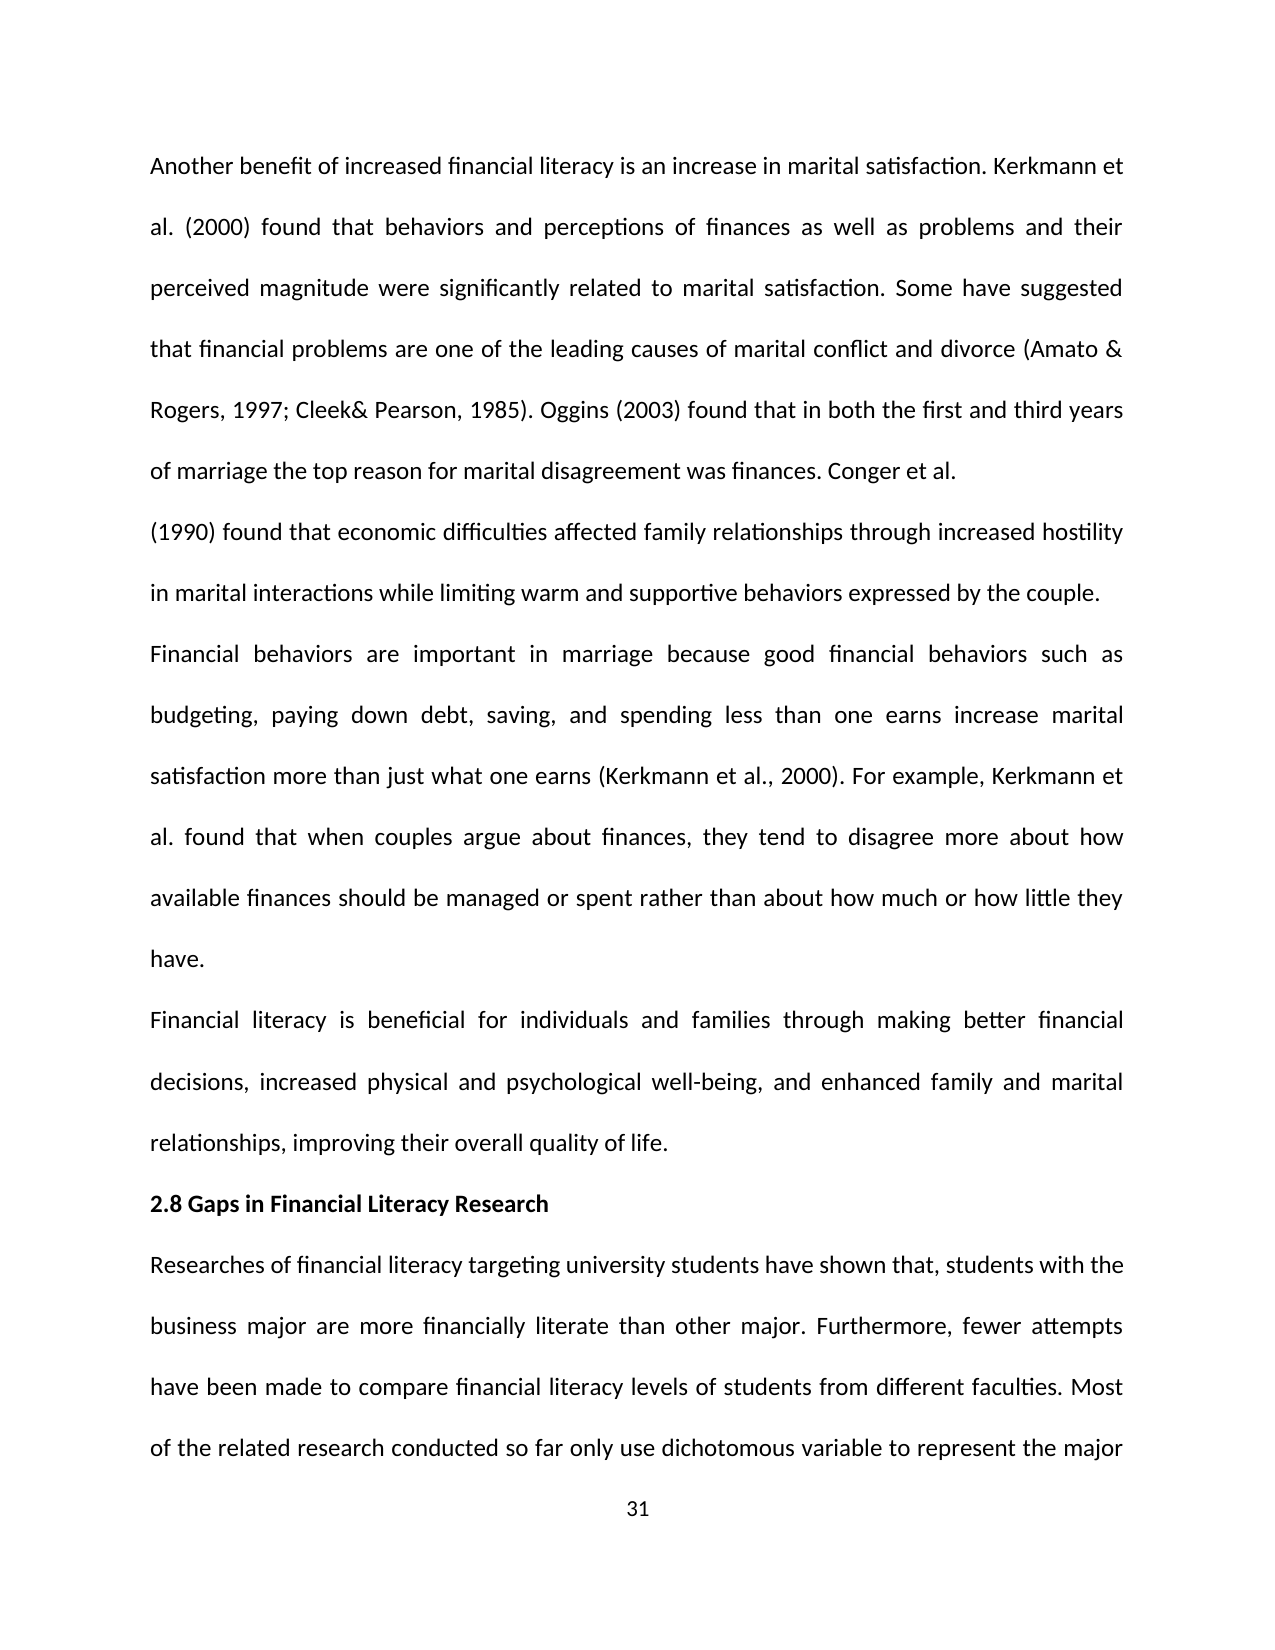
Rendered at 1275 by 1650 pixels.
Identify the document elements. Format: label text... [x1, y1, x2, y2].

text Financial literacy is beneficial for individuals and families through making better financial decisions, increased physical and psychological well-being, and enhanced family and marital relationships, improving their overall quality of life. [150, 1004, 1125, 1157]
text Another benefit of increased financial literacy is an increase in marital satisfaction. Kerkmann et al. (2000) found that behaviors and perceptions of finances as well as problems and their perceived magnitude were significantly related to marital satisfaction. Some have suggested that financial problems are one of the leading causes of marital conflict and divorce (Amato & Rogers, 1997; Cleek& Pearson, 1985). Oggins (2003) found that in both the first and third years of marriage the top reason for marital disagreement was finances. Conger et al. [150, 150, 1125, 486]
text 2.8 Gaps in Financial Literacy Research [150, 1188, 1125, 1218]
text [150, 1249, 1125, 1462]
text (1990) found that economic difficulties affected family relationships through increased hostility in marital interactions while limiting warm and supportive behaviors expressed by the couple. [150, 516, 1125, 608]
text Financial behaviors are important in marriage because good financial behaviors such as budgeting, paying down debt, saving, and spending less than one earns increase marital satisfaction more than just what one earns (Kerkmann et al., 2000). For example, Kerkmann et al. found that when couples argue about finances, they tend to disagree more about how available finances should be managed or spent rather than about how much or how little they have. [150, 638, 1125, 974]
